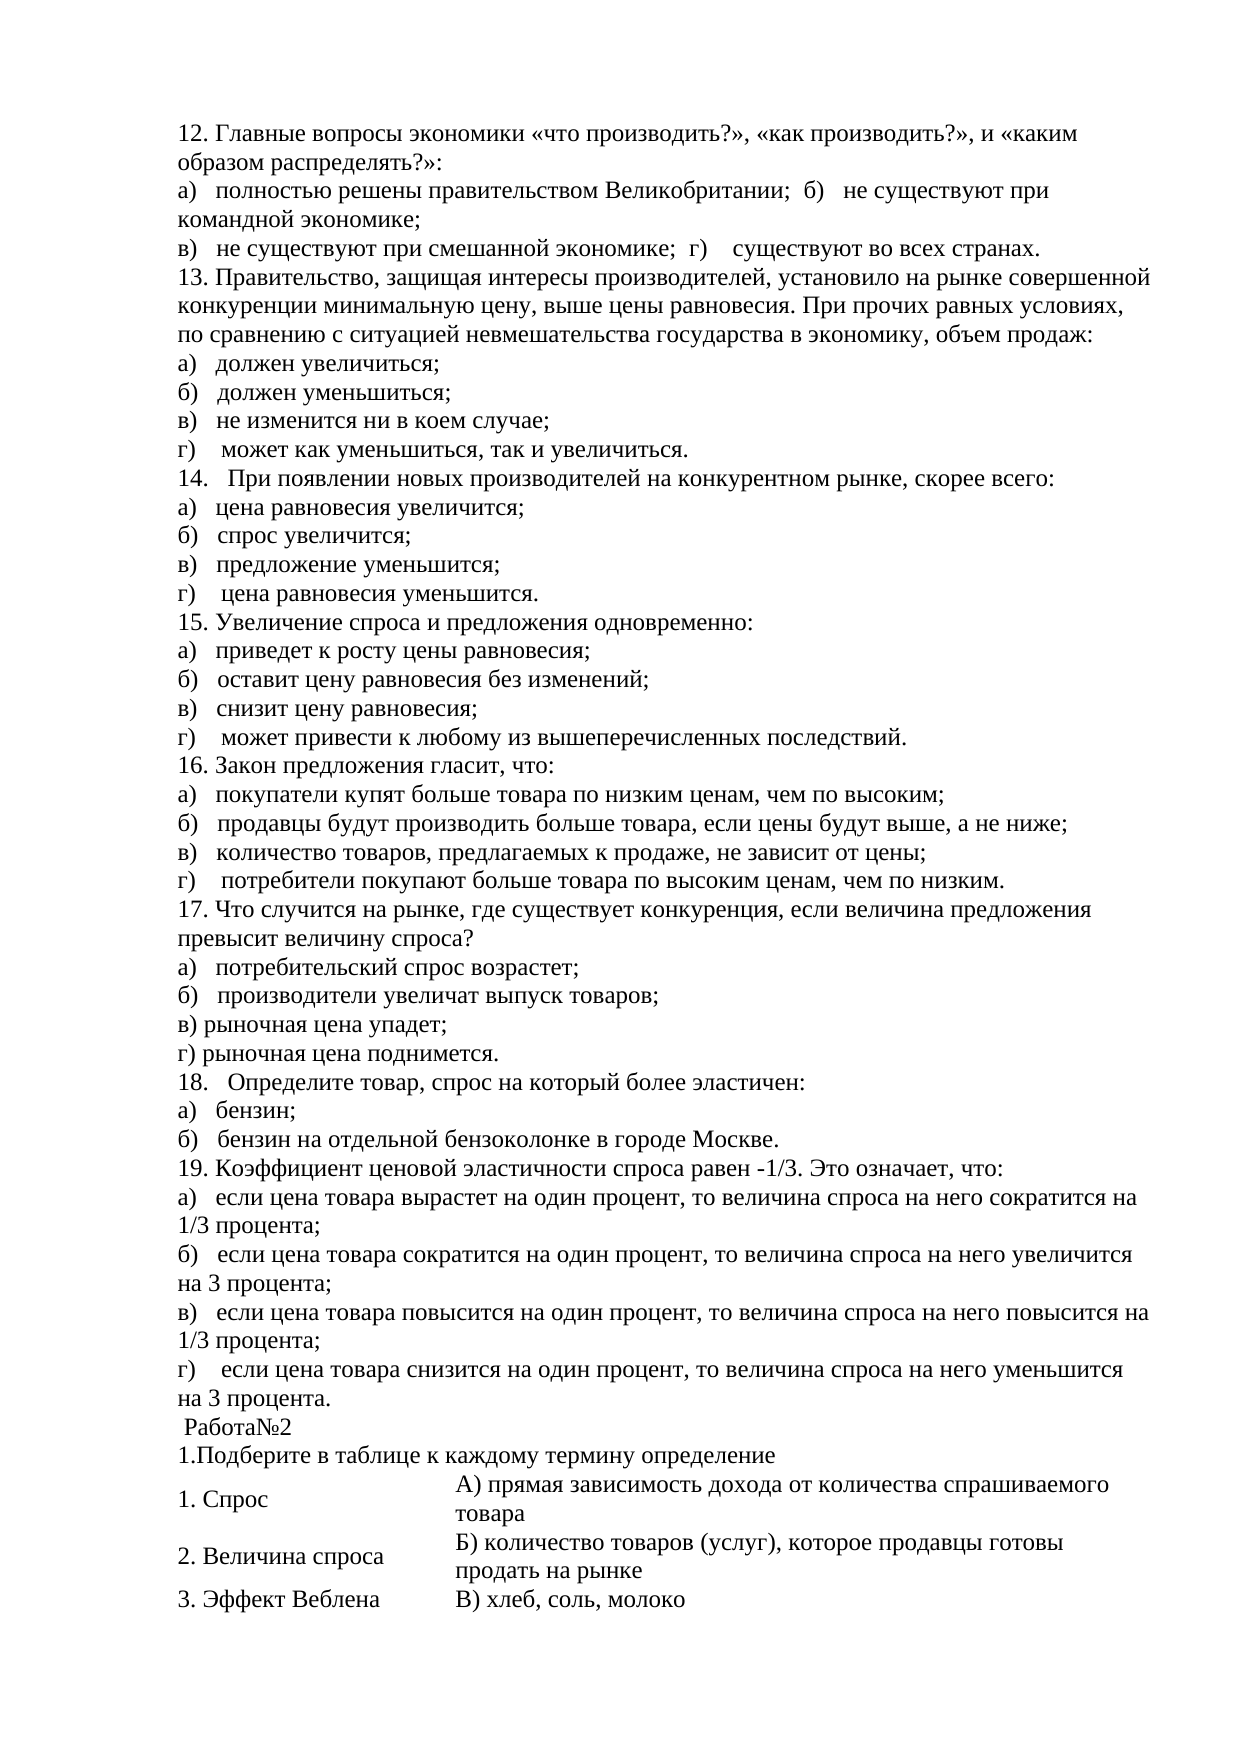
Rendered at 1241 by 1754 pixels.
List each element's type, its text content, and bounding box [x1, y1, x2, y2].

text б) продавцы будут производить больше товара, если цены будут выше, а не ниже; [177, 808, 1152, 837]
text а) цена равновесия увеличится; [177, 492, 1152, 521]
text г) если цена товара снизится на один процент, то величина спроса на него уменьшится на 3 процента. [177, 1354, 1152, 1412]
text б) бензин на отдельной бензоколонке в городе Москве. [177, 1124, 1152, 1153]
text Работа№2 [177, 1412, 1152, 1441]
text 16. Закон предложения гласит, что: [177, 751, 1152, 779]
text в) не изменится ни в коем случае; [177, 406, 1152, 434]
text в) не существуют при смешанной экономике; г) существуют во всех странах. [177, 233, 1152, 262]
text г) может как уменьшиться, так и увеличиться. [177, 434, 1152, 463]
table_cell 3. Эффект Веблена [177, 1584, 455, 1613]
text 18. Определите товар, спрос на который более эластичен: [177, 1067, 1152, 1096]
text 14. При появлении новых производителей на конкурентном рынке, скорее всего: [177, 463, 1152, 492]
text б) производители увеличат выпуск товаров; [177, 981, 1152, 1009]
text г) может привести к любому из вышеперечисленных последствий. [177, 722, 1152, 751]
text 19. Коэффициент ценовой эластичности спроса равен -1/3. Это означает, что: [177, 1153, 1152, 1182]
text а) должен увеличиться; [177, 348, 1152, 377]
text г) рыночная цена поднимется. [177, 1038, 1152, 1067]
text а) покупатели купят больше товара по низким ценам, чем по высоким; [177, 779, 1152, 808]
table_cell В) хлеб, соль, молоко [455, 1584, 1152, 1613]
table_cell Б) количество товаров (услуг), которое продавцы готовы продать на рынке [455, 1527, 1152, 1584]
text г) цена равновесия уменьшится. [177, 578, 1152, 607]
text а) если цена товара вырастет на один процент, то величина спроса на него сократится на 1/3 процента; [177, 1182, 1152, 1239]
text б) оставит цену равновесия без изменений; [177, 664, 1152, 693]
text а) бензин; [177, 1096, 1152, 1124]
table_header А) прямая зависимость дохода от количества спрашиваемого товара [455, 1469, 1152, 1527]
text а) потребительский спрос возрастет; [177, 952, 1152, 981]
text 15. Увеличение спроса и предложения одновременно: [177, 607, 1152, 636]
text б) спрос увеличится; [177, 521, 1152, 549]
text а) приведет к росту цены равновесия; [177, 636, 1152, 664]
table_header 1. Спрос [177, 1469, 455, 1527]
text 1.Подберите в таблице к каждому термину определение [177, 1441, 1152, 1469]
text 13. Правительство, защищая интересы производителей, установило на рынке совершенной конкуренции минимальную цену, выше цены равновесия. При прочих равных условиях, по сравнению с ситуацией невмешательства государства в экономику, объем продаж: [177, 262, 1152, 348]
text 12. Главные вопросы экономики «что производить?», «как производить?», и «каким образом распределять?»: [177, 118, 1152, 176]
text в) если цена товара повысится на один процент, то величина спроса на него повысится на 1/3 процента; [177, 1297, 1152, 1354]
text а) полностью решены правительством Великобритании; б) не существуют при командной экономике; [177, 176, 1152, 233]
text в) предложение уменьшится; [177, 549, 1152, 578]
table_cell 2. Величина спроса [177, 1527, 455, 1584]
text б) если цена товара сократится на один процент, то величина спроса на него увеличится на 3 процента; [177, 1239, 1152, 1297]
text в) рыночная цена упадет; [177, 1009, 1152, 1038]
text в) снизит цену равновесия; [177, 693, 1152, 722]
text в) количество товаров, предлагаемых к продаже, не зависит от цены; [177, 837, 1152, 866]
text г) потребители покупают больше товара по высоким ценам, чем по низким. [177, 866, 1152, 894]
text 17. Что случится на рынке, где существует конкуренция, если величина предложения превысит величину спроса? [177, 894, 1152, 952]
text б) должен уменьшиться; [177, 377, 1152, 406]
